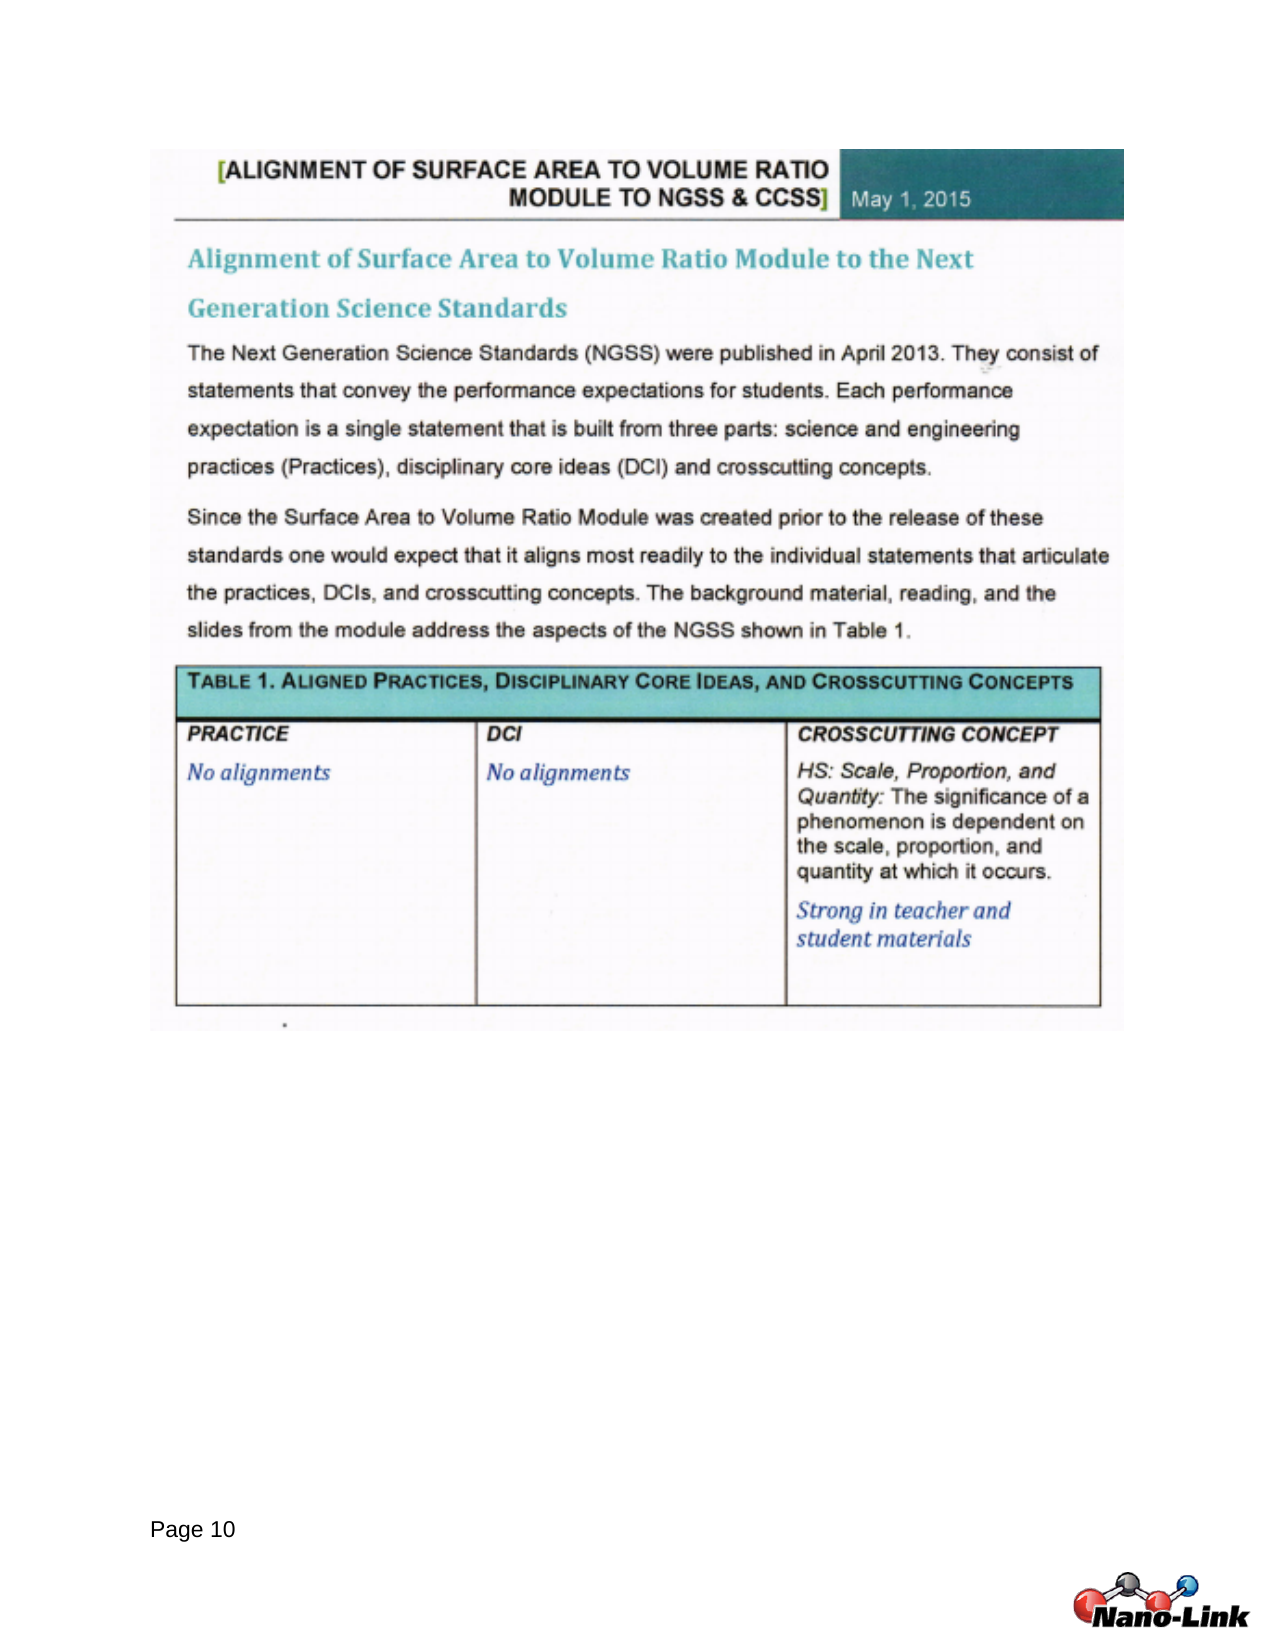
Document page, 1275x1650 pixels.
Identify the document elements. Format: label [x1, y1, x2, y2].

picture [150, 149, 1124, 1031]
picture [1073, 1572, 1254, 1631]
